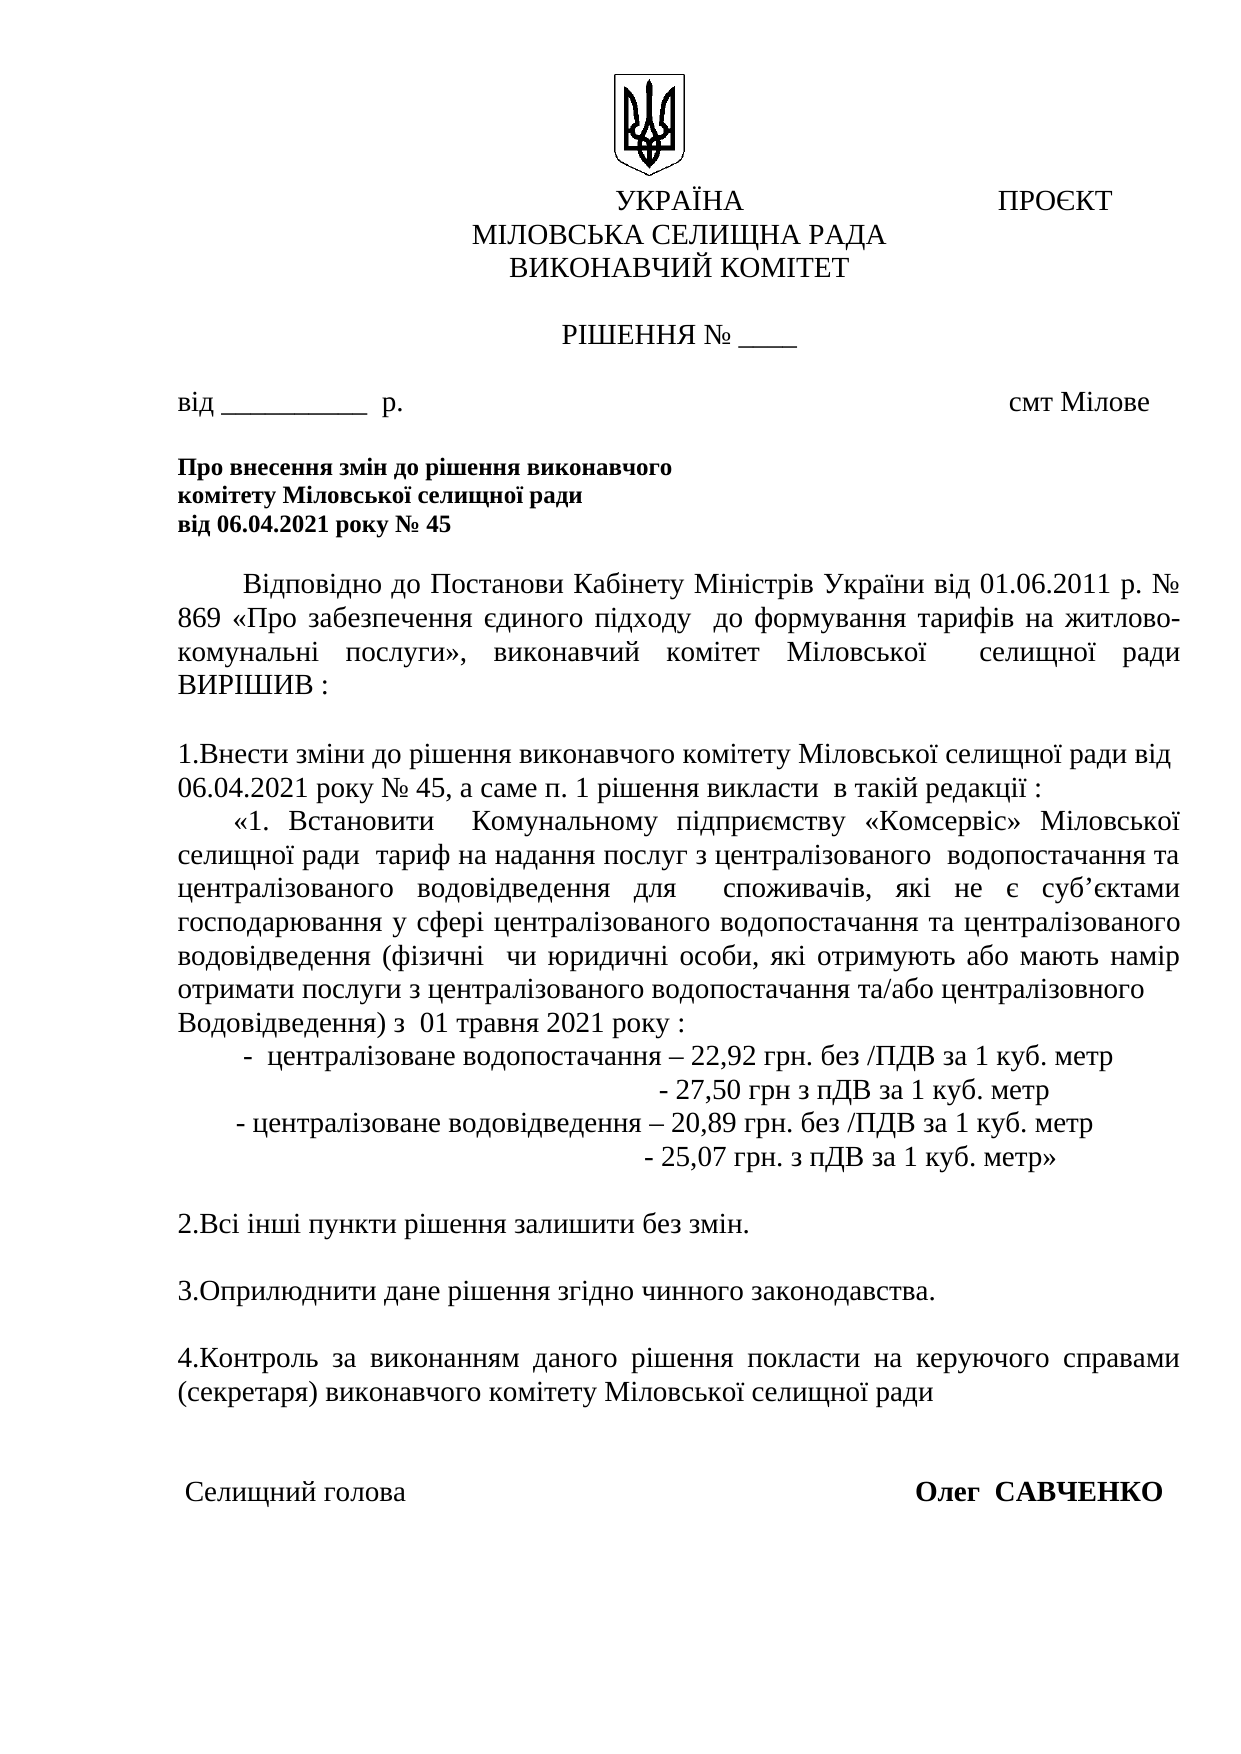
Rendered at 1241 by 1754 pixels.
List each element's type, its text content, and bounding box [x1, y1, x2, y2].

text Водовідведення) з 01 травня 2021 року : [177, 1005, 1181, 1038]
text від 06.04.2021 року № 45 [177, 509, 1181, 538]
text ВИКОНАВЧИЙ КОМІТЕТ [177, 250, 1181, 284]
text - централізоване водопостачання – 22,92 грн. без /ПДВ за 1 куб. метр [177, 1038, 1181, 1072]
text 4.Контроль за виконанням даного рішення покласти на керуючого справами (секретаря) виконавчого комітету Міловської селищної ради [177, 1340, 1181, 1407]
text 1.Внести зміни до рішення виконавчого комітету Міловської селищної ради від 06.04.2021 року № 45, а саме п. 1 рішення викласти в такій редакції : [177, 736, 1181, 803]
text - 27,50 грн з пДВ за 1 куб. метр [177, 1072, 1181, 1105]
text «1. Встановити Комунальному підприємству «Комсервіс» Міловської селищної ради тариф на надання послуг з централізованого водопостачання та централізованого водовідведення для споживачів, які не є суб’єктами господарювання у сфері централізованого водопостачання та централізованого водовідведення (фізичні чи юридичні особи, які отримують або мають намір отримати послуги з централізованого водопостачання та/або централізовного [177, 803, 1181, 1005]
text РІШЕННЯ № ____ [177, 317, 1181, 351]
text комітету Міловської селищної ради [177, 480, 1181, 509]
text Відповідно до Постанови Кабінету Міністрів України від 01.06.2011 р. № 869 «Про забезпечення єдиного підходу до формування тарифів на житлово-комунальні послуги», виконавчий комітет Міловської селищної ради ВИРІШИВ : [177, 567, 1181, 701]
text від __________ р. смт Мілове [177, 384, 1181, 418]
text МІЛОВСЬКА СЕЛИЩНА РАДА [177, 217, 1181, 250]
text - 25,07 грн. з пДВ за 1 куб. метр» [177, 1139, 1181, 1172]
text - централізоване водовідведення – 20,89 грн. без /ПДВ за 1 куб. метр [177, 1105, 1181, 1139]
text УКРАЇНА ПРОЄКТ [177, 183, 1181, 217]
text Селищний голова Олег САВЧЕНКО [177, 1474, 1181, 1508]
text 2.Всі інші пункти рішення залишити без змін. [177, 1206, 1181, 1239]
text 3.Оприлюднити дане рішення згідно чинного законодавства. [177, 1273, 1181, 1307]
picture [607, 70, 692, 184]
text Про внесення змін до рішення виконавчого [177, 452, 1181, 480]
